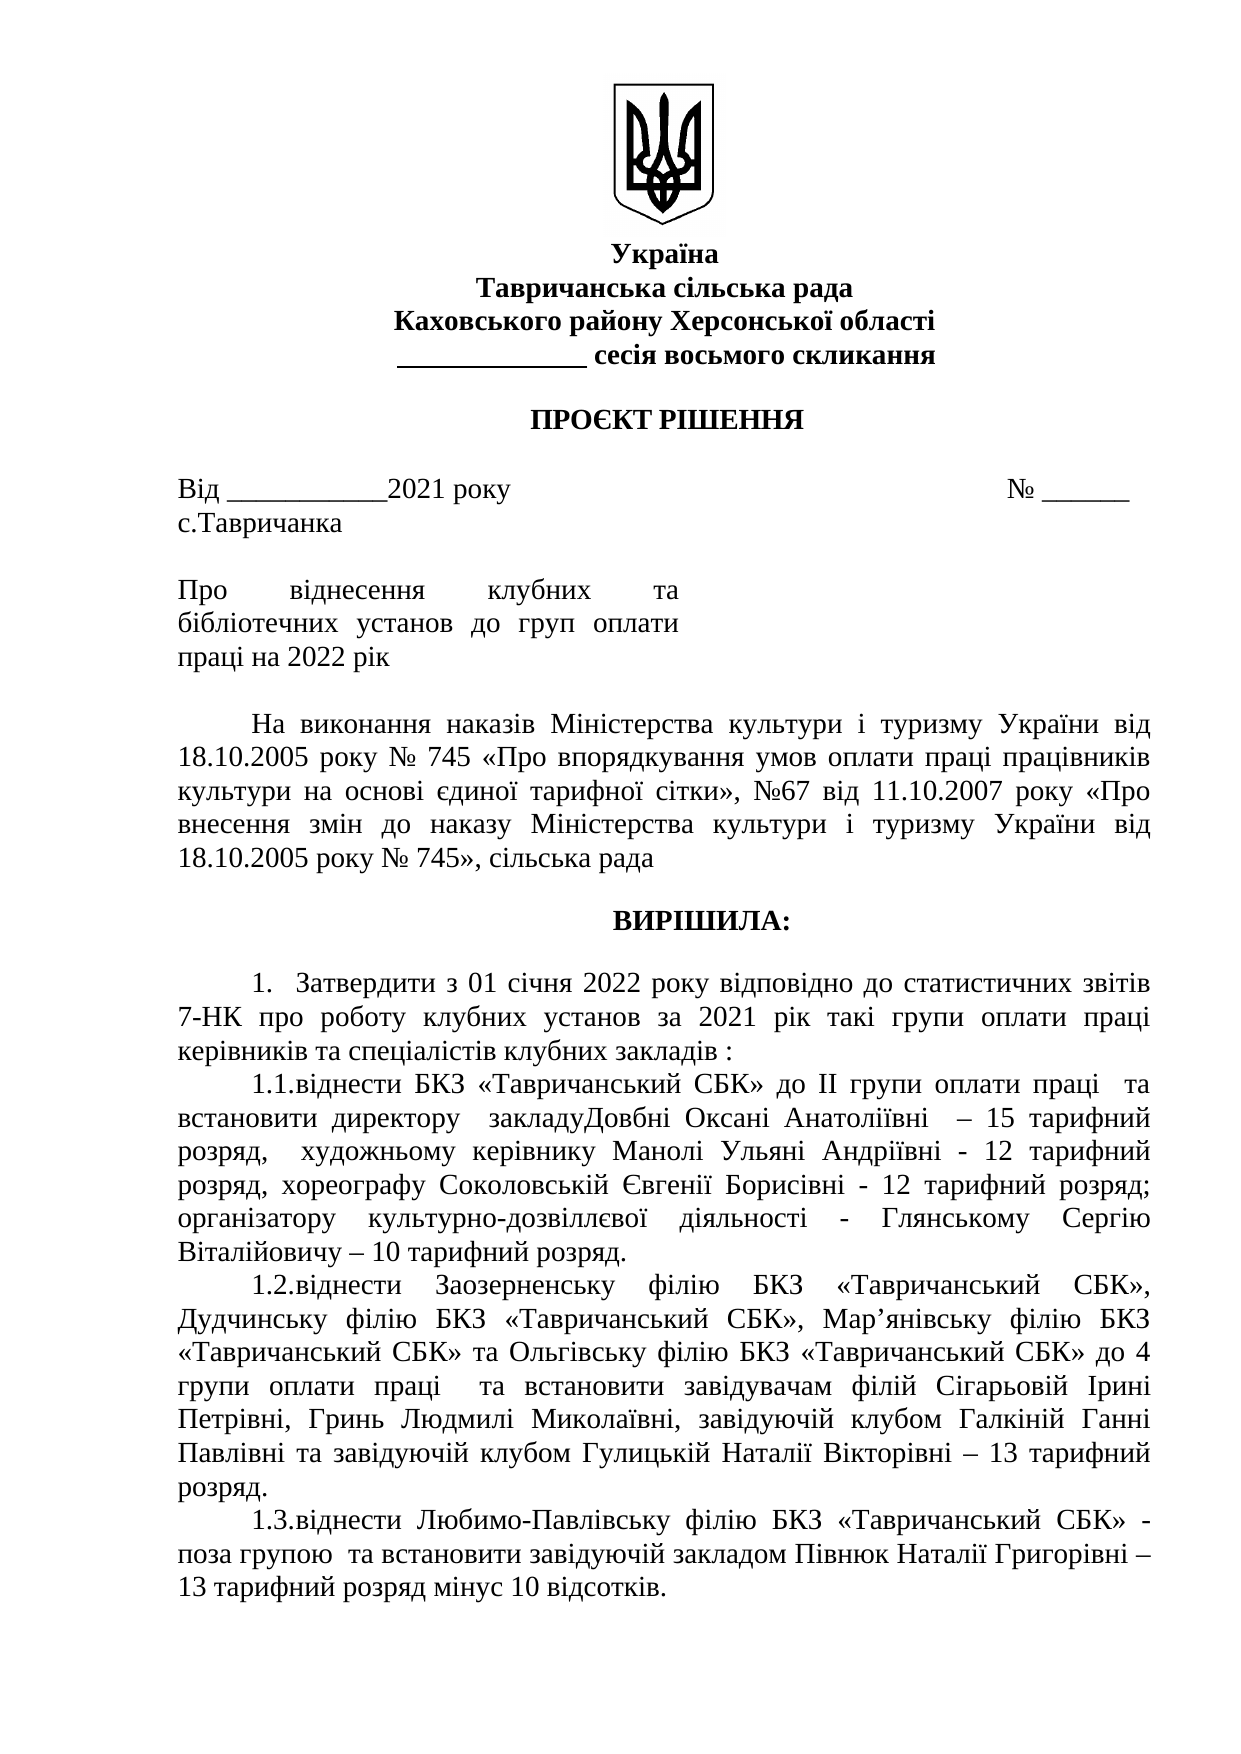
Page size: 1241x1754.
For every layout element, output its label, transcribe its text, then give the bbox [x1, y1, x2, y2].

picture [603, 73, 726, 237]
text 1.1. віднести БКЗ «Тавричанський СБК» до ІІ групи оплати праці та встановити директору закладуДовбні Оксані Анатоліївні – 15 тарифний розряд, художньому керівнику Манолі Ульяні Андріївні - 12 тарифний розряд, хореографу Соколовській Євгенії Борисівні - 12 тарифний розряд; організатору культурно-дозвіллєвої діяльності - Глянському Сергію Віталійовичу – 10 тарифний розряд. [177, 1066, 1152, 1267]
text Тавричанська сільська рада [177, 270, 1152, 303]
text Про віднесення клубних та бібліотечних установ до груп оплати праці на 2022 рік [177, 572, 679, 672]
text 1.2. віднести Заозерненську філію БКЗ «Тавричанський СБК», Дудчинську філію БКЗ «Тавричанський СБК», Мар’янівську філію БКЗ «Тавричанський СБК» та Ольгівську філію БКЗ «Тавричанський СБК» до 4 групи оплати праці та встановити завідувачам філій Сігарьовій Ірині Петрівні, Гринь Людмилі Миколаївні, завідуючій клубом Галкіній Ганні Павлівні та завідуючій клубом Гулицькій Наталії Вікторівні – 13 тарифний розряд. [177, 1267, 1152, 1502]
text _____________ сесія восьмого скликання [181, 337, 1152, 371]
text Україна [177, 236, 1152, 270]
text 1. Затвердити з 01 січня 2022 року відповідно до статистичних звітів 7-НК про роботу клубних установ за 2021 рік такі групи оплати праці керівників та спеціалістів клубних закладів : [177, 966, 1152, 1066]
text Каховського району Херсонської області [177, 303, 1152, 337]
text На виконання наказів Міністерства культури і туризму України від 18.10.2005 року № 745 «Про впорядкування умов оплати праці працівників культури на основі єдиної тарифної сітки», №67 від 11.10.2007 року «Про внесення змін до наказу Міністерства культури і туризму України від 18.10.2005 року № 745», сільська рада [177, 706, 1152, 874]
text Від ___________2021 року № ______ с.Тавричанка [177, 471, 1152, 538]
text 1.3. віднести Любимо-Павлівську філію БКЗ «Тавричанський СБК» - поза групою та встановити завідуючій закладом Півнюк Наталії Григорівні – 13 тарифний розряд мінус 10 відсотків. [177, 1502, 1152, 1603]
text ВИРІШИЛА: [252, 903, 1152, 936]
text ПРОЄКТ РІШЕННЯ [183, 402, 1152, 436]
